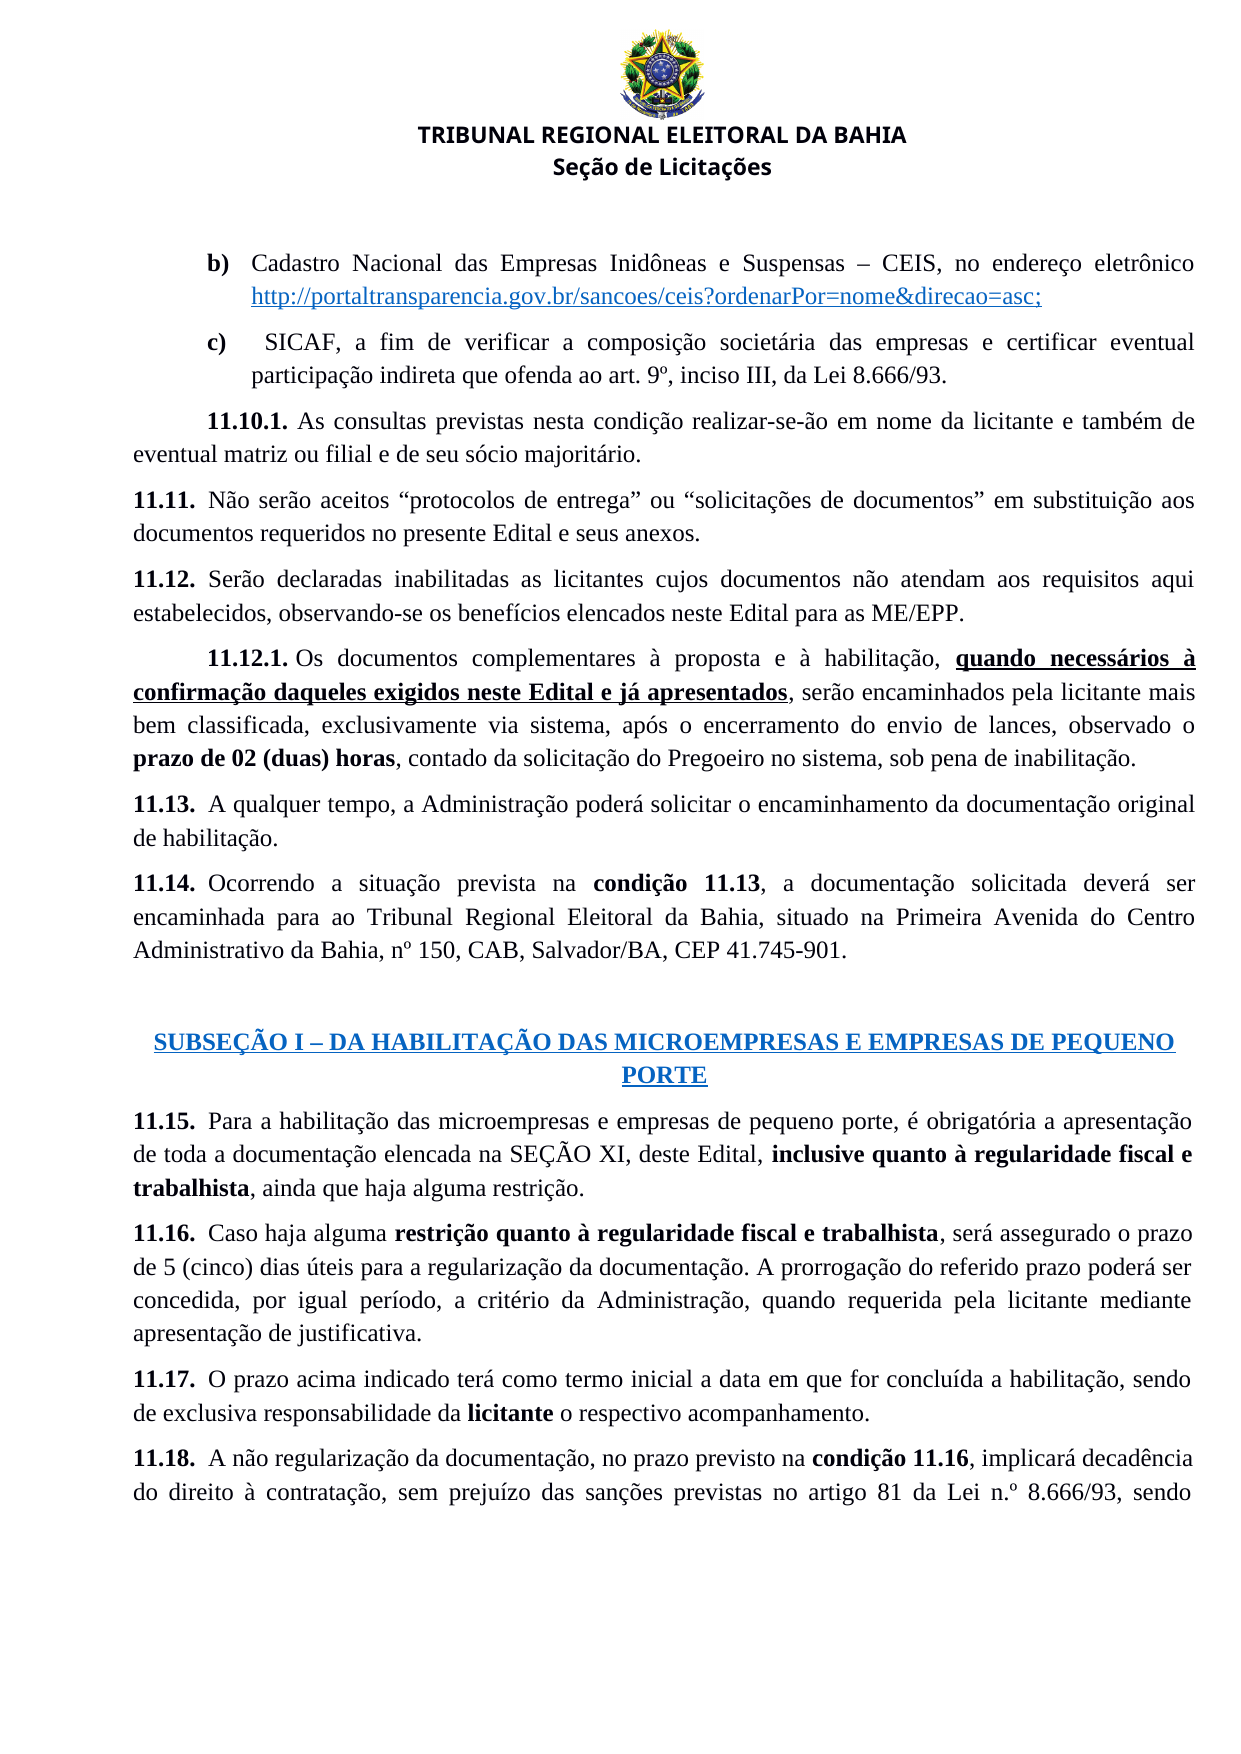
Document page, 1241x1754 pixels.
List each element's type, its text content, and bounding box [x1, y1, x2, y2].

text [133, 1440, 1193, 1507]
text 11.15. Para a habilitação das microempresas e empresas de pequeno porte, é obrigatória a apresentação de toda a documentação elencada na SEÇÃO XI, deste Edital, inclusive quanto à regularidade fiscal e trabalhista, ainda que haja alguma restrição. [133, 1103, 1193, 1203]
text 11.14. Ocorrendo a situação prevista na condição 11.13, a documentação solicitada deverá ser encaminhada para ao Tribunal Regional Eleitoral da Bahia, situado na Primeira Avenida do Centro Administrativo da Bahia, nº 150, CAB, Salvador/BA, CEP 41.745-901. [133, 865, 1196, 965]
text 11.11. Não serão aceitos “protocolos de entrega” ou “solicitações de documentos” em substituição aos documentos requeridos no presente Edital e seus anexos. [133, 482, 1196, 548]
text SUBSEÇÃO I – DA HABILITAÇÃO DAS MICROEMPRESAS E EMPRESAS DE PEQUENO PORTE [133, 1023, 1196, 1090]
text 11.17. O prazo acima indicado terá como termo inicial a data em que for concluída a habilitação, sendo de exclusiva responsabilidade da licitante o respectivo acompanhamento. [133, 1361, 1193, 1428]
text 11.16. Caso haja alguma restrição quanto à regularidade fiscal e trabalhista, será assegurado o prazo de 5 (cinco) dias úteis para a regularização da documentação. A prorrogação do referido prazo poderá ser concedida, por igual período, a critério da Administração, quando requerida pela licitante mediante apresentação de justificativa. [133, 1215, 1193, 1348]
list SICAF, a fim de verificar a composição societária das empresas e certificar eventual participação indireta que ofenda ao art. 9º, inciso III, da Lei 8.666/93. [207, 323, 1196, 390]
text 11.13. A qualquer tempo, a Administração poderá solicitar o encaminhamento da documentação original de habilitação. [133, 786, 1196, 853]
text 11.12. Serão declaradas inabilitadas as licitantes cujos documentos não atendam aos requisitos aqui estabelecidos, observando-se os benefícios elencados neste Edital para as ME/EPP. [133, 561, 1196, 628]
text 11.10.1. As consultas previstas nesta condição realizar-se-ão em nome da licitante e também de eventual matriz ou filial e de seu sócio majoritário. [133, 403, 1196, 469]
text 11.12.1. Os documentos complementares à proposta e à habilitação, quando necessários à confirmação daqueles exigidos neste Edital e já apresentados, serão encaminhados pela licitante mais bem classificada, exclusivamente via sistema, após o encerramento do envio de lances, observado o prazo de 02 (duas) horas, contado da solicitação do Pregoeiro no sistema, sob pena de inabilitação. [133, 640, 1196, 773]
list Cadastro Nacional das Empresas Inidôneas e Suspensas – CEIS, no endereço eletrônico http://portaltransparencia.gov.br/sancoes/ceis?ordenarPor=nome&direcao=asc; [207, 244, 1196, 311]
